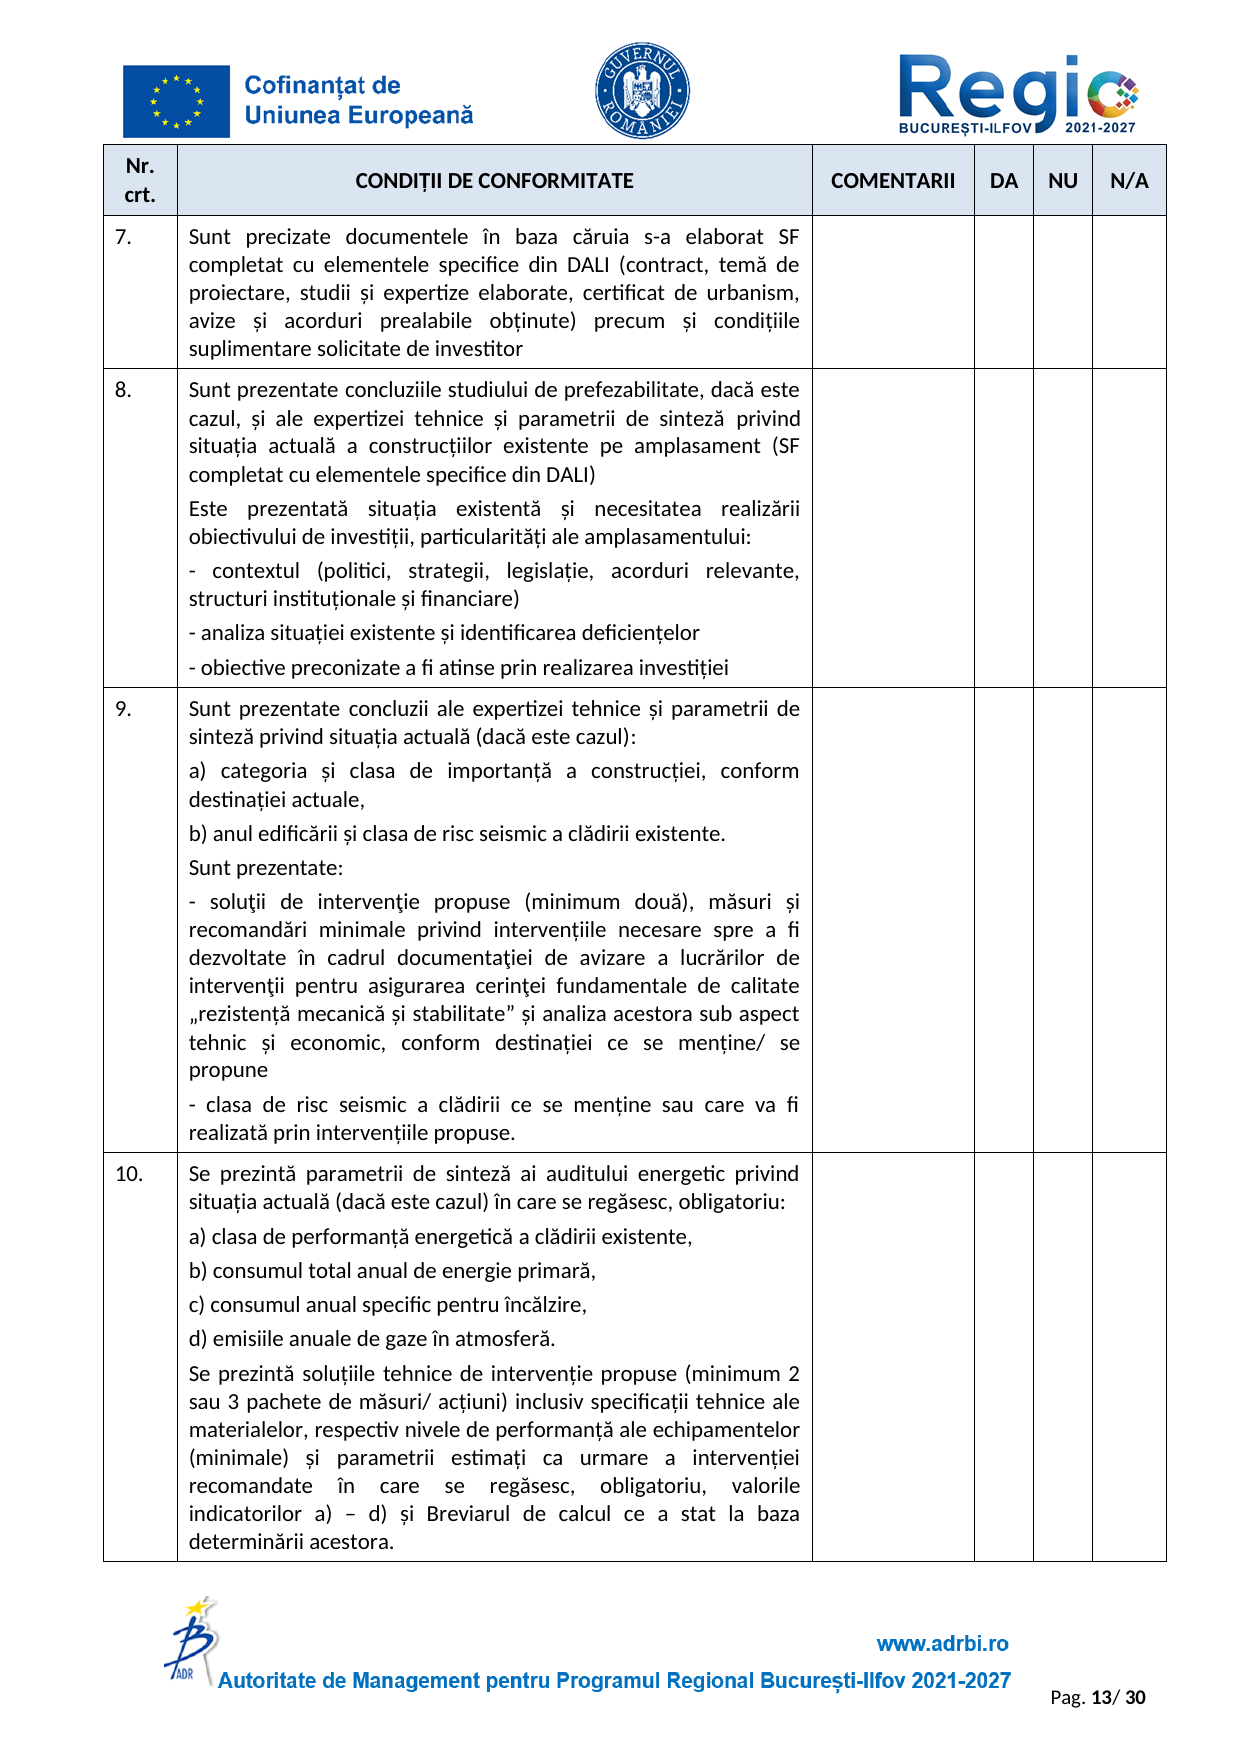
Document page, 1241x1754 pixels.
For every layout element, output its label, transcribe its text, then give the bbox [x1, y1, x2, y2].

table_cell Sunt prezentate concluzii ale expertizei tehnice și parametrii de sinteză privind situația actuală (dacă este cazul): a) categoria și clasa de importanță a construcției, conform destinației actuale, b) anul edificării și clasa de risc seismic a clădirii existente. Sunt prezentate: - soluţii de intervenţie propuse (minimum două), măsuri și recomandări minimale privind intervențiile necesare spre a fi dezvoltate în cadrul documentaţiei de avizare a lucrărilor de intervenţii pentru asigurarea cerinţei fundamentale de calitate „rezistență mecanică și stabilitate” și analiza acestora sub aspect tehnic și economic, conform destinației ce se menține/ se propune - clasa de risc seismic a clădirii ce se menține sau care va fi realizată prin intervențiile propuse. [178, 688, 812, 1152]
table_cell [813, 688, 974, 1152]
picture [118, 41, 1141, 144]
table_cell [1034, 216, 1092, 368]
picture [124, 1593, 1051, 1705]
table_cell [975, 369, 1033, 687]
table_cell [1034, 688, 1092, 1152]
table_cell [1034, 369, 1092, 687]
table_cell [1093, 1153, 1166, 1561]
table_cell [813, 369, 974, 687]
table_cell [975, 688, 1033, 1152]
table_cell [813, 216, 974, 368]
table_header Nr. crt. [104, 145, 177, 215]
table_cell [813, 1153, 974, 1561]
table_cell [104, 369, 177, 687]
table_cell [1093, 216, 1166, 368]
table_header CONDIȚII DE CONFORMITATE [178, 145, 812, 215]
table_cell [975, 216, 1033, 368]
table_header N/A [1093, 145, 1166, 215]
table_cell Sunt prezentate concluziile studiului de prefezabilitate, dacă este cazul, și ale expertizei tehnice și parametrii de sinteză privind situația actuală a construcțiilor existente pe amplasament (SF completat cu elementele specifice din DALI) Este prezentată situaţia existentă și necesitatea realizării obiectivului de investiții, particularități ale amplasamentului: - contextul (politici, strategii, legislație, acorduri relevante, structuri instituționale și financiare) - analiza situației existente și identificarea deficiențelor - obiective preconizate a fi atinse prin realizarea investiției [178, 369, 812, 687]
table_header DA [975, 145, 1033, 215]
table_cell [975, 1153, 1033, 1561]
table_header COMENTARII [813, 145, 974, 215]
table_cell [104, 216, 177, 368]
table_cell [1093, 369, 1166, 687]
table_cell [104, 1153, 177, 1561]
table_header NU [1034, 145, 1092, 215]
table_cell [1093, 688, 1166, 1152]
table_cell [1034, 1153, 1092, 1561]
table_cell Sunt precizate documentele în baza căruia s-a elaborat SF completat cu elementele specifice din DALI (contract, temă de proiectare, studii și expertize elaborate, certificat de urbanism, avize și acorduri prealabile obținute) precum și condițiile suplimentare solicitate de investitor [178, 216, 812, 368]
table_cell [104, 688, 177, 1152]
